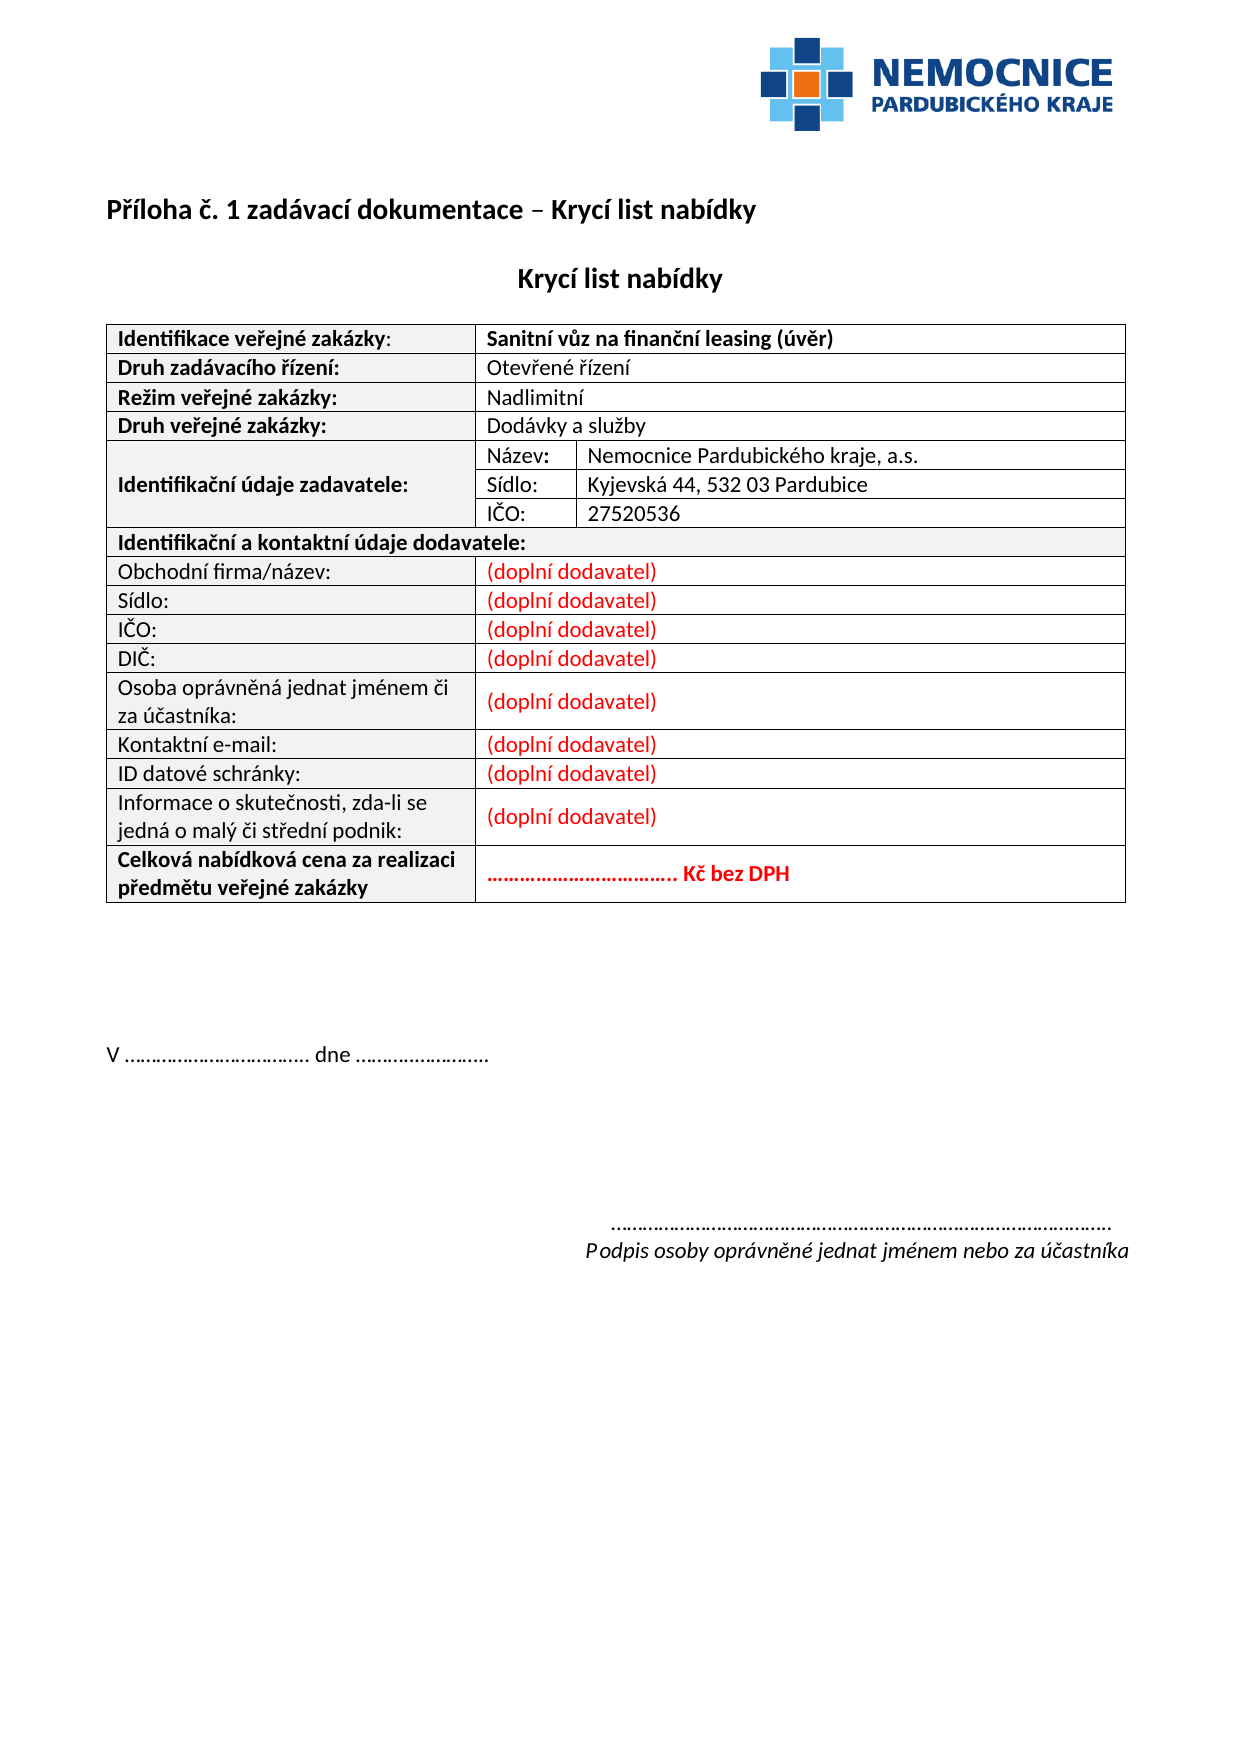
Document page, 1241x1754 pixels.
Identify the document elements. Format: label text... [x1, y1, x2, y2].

table_cell (doplní dodavatel) [476, 615, 1125, 643]
table_cell (doplní dodavatel) [476, 759, 1125, 787]
table_cell Druh zadávacího řízení: [107, 354, 475, 382]
text Podpis osoby oprávněné jednat jménem nebo za účastníka [106, 1236, 1134, 1264]
table_cell Otevřené řízení [476, 354, 1125, 382]
table_cell Identifikační údaje zadavatele: [107, 441, 475, 527]
picture [759, 37, 1113, 132]
table_cell Celková nabídková cena za realizaci předmětu veřejné zakázky [107, 846, 475, 902]
table_cell Informace o skutečnosti, zda-li se jedná o malý či střední podnik: [107, 789, 475, 844]
table_cell Název: [476, 441, 576, 469]
table_header Sanitní vůz na finanční leasing (úvěr) [476, 325, 1125, 352]
table_header Identifikace veřejné zakázky: [107, 325, 475, 352]
table_cell ID datové schránky: [107, 759, 475, 787]
table_cell Dodávky a služby [476, 412, 1125, 440]
table_cell IČO: [476, 499, 576, 527]
table_cell (doplní dodavatel) [476, 644, 1125, 672]
table_cell (doplní dodavatel) [476, 557, 1125, 585]
table_cell Identifikační a kontaktní údaje dodavatele: [107, 528, 1125, 556]
table_cell Kyjevská 44, 532 03 Pardubice [577, 470, 1125, 498]
text V …………………………….. dne ………..………….. [106, 1040, 1134, 1068]
table_cell (doplní dodavatel) [476, 586, 1125, 614]
table_cell 27520536 [577, 499, 1125, 527]
table_cell Nadlimitní [476, 383, 1125, 411]
text ………………………………………………………………………………….. [106, 1208, 1134, 1236]
table_cell Druh veřejné zakázky: [107, 412, 475, 440]
table_cell IČO: [107, 615, 475, 643]
table_cell Sídlo: [107, 586, 475, 614]
text Krycí list nabídky [106, 260, 1134, 295]
table_cell Nemocnice Pardubického kraje, a.s. [577, 441, 1125, 469]
table_cell Sídlo: [476, 470, 576, 498]
table_cell (doplní dodavatel) [476, 789, 1125, 844]
text Příloha č. 1 zadávací dokumentace – Krycí list nabídky [106, 191, 1134, 227]
table_cell Obchodní firma/název: [107, 557, 475, 585]
table_cell (doplní dodavatel) [476, 673, 1125, 729]
table_cell Osoba oprávněná jednat jménem či za účastníka: [107, 673, 475, 729]
table_cell Kontaktní e-mail: [107, 730, 475, 758]
table_cell Režim veřejné zakázky: [107, 383, 475, 411]
table_cell DIČ: [107, 644, 475, 672]
table_cell …………………………….. Kč bez DPH [476, 846, 1125, 902]
table_cell (doplní dodavatel) [476, 730, 1125, 758]
